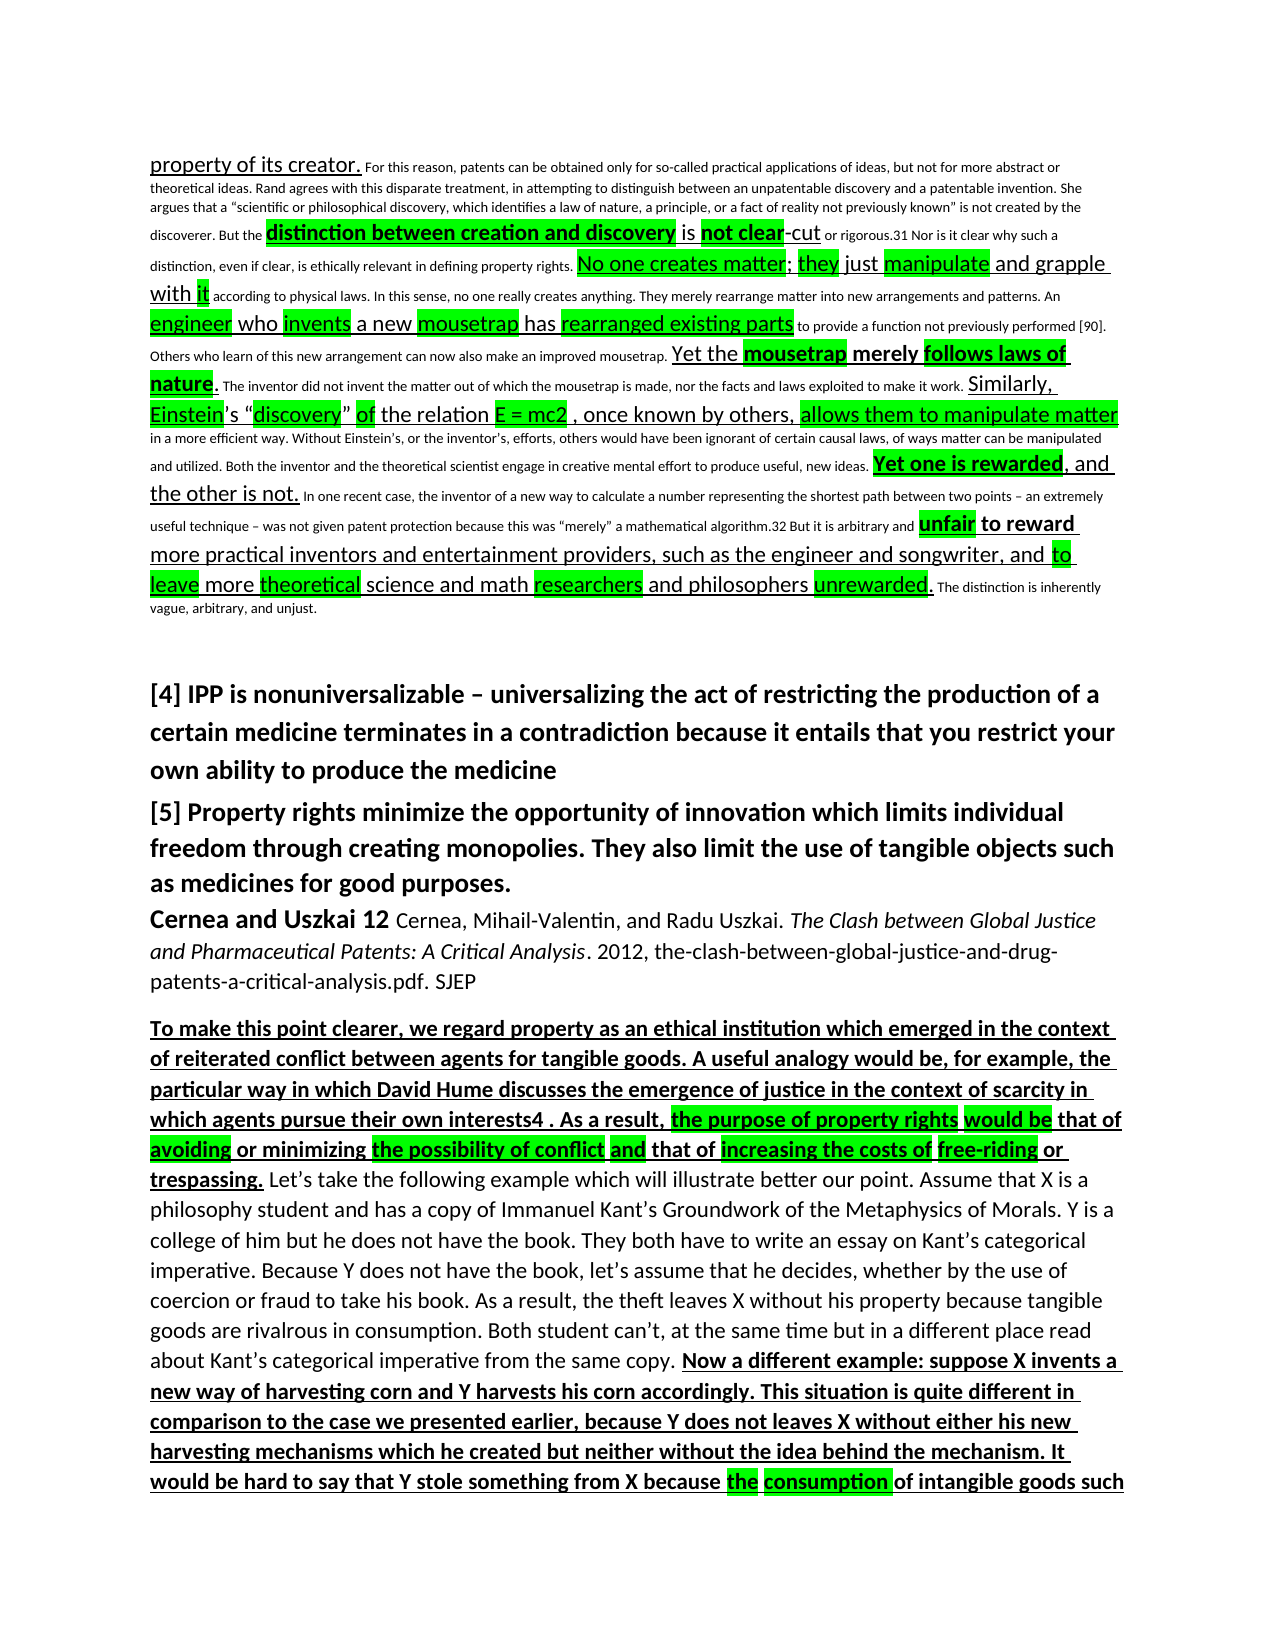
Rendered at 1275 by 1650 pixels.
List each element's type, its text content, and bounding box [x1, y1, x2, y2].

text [150, 150, 1125, 617]
text Cernea and Uszkai 12 Cernea, Mihail-Valentin, and Radu Uszkai. The Clash between Global Justice and Pharmaceutical Patents: A Critical Analysis. 2012, the-clash-between-global-justice-and-drug-patents-a-critical-analysis.pdf. SJEP [150, 902, 1125, 996]
subtitle [5] Property rights minimize the opportunity of innovation which limits individual freedom through creating monopolies. They also limit the use of tangible objects such as medicines for good purposes. [150, 795, 1125, 899]
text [150, 1014, 1125, 1496]
subtitle [4] IPP is nonuniversalizable – universalizing the act of restricting the production of a certain medicine terminates in a contradiction because it entails that you restrict your own ability to produce the medicine [150, 677, 1125, 786]
